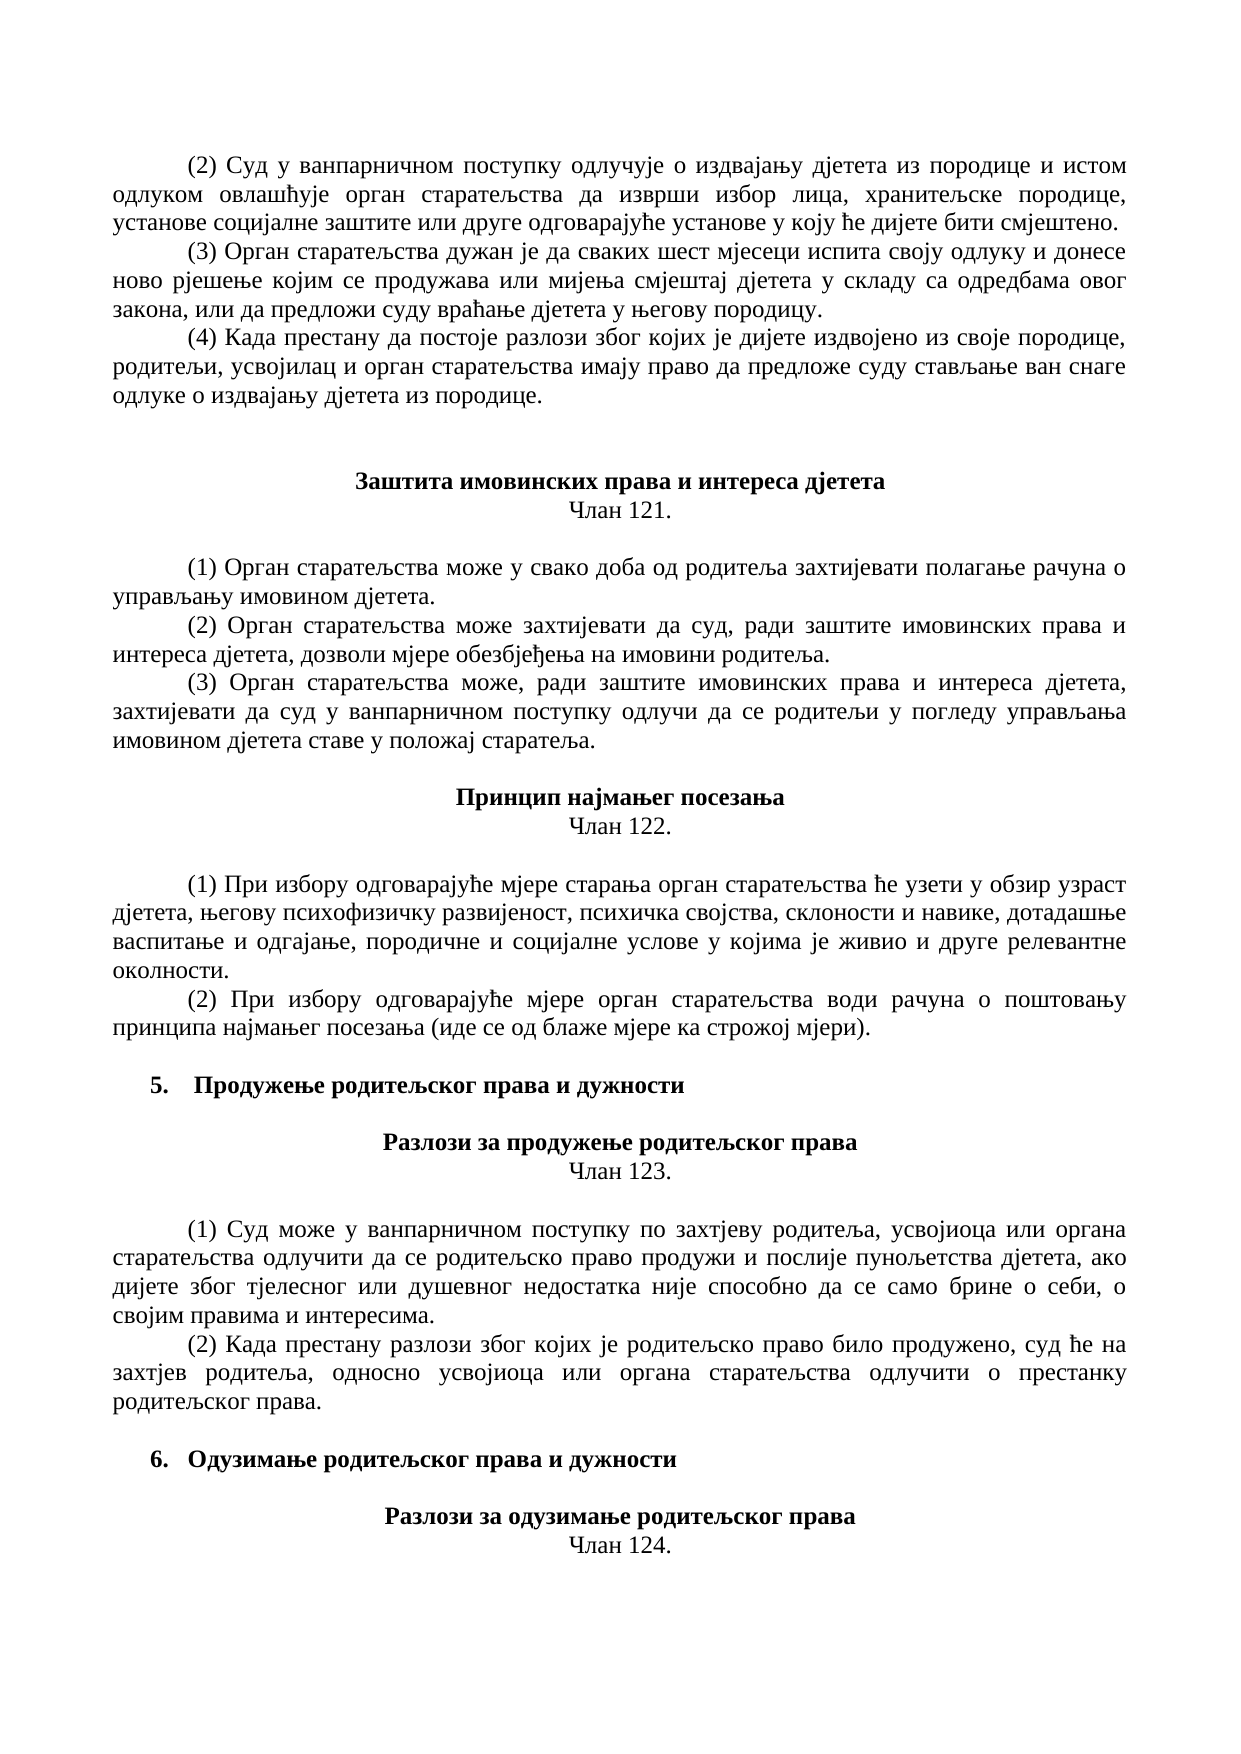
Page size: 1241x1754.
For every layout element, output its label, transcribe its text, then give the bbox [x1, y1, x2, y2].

text (1) Суд може у ванпарничном поступку по захтјеву родитеља, усвојиоца или органа старатељства одлучити да се родитељско право продужи и послије пунољетства дјетета, ако дијете због тјелесног или душевног недостатка није способно да се само брине о себи, о својим правима и интересима. [112, 1214, 1128, 1329]
text (2) Када престану разлози због којих је родитељско право било продужено, суд ће на захтјев родитеља, односно усвојиоца или органа старатељства одлучити о престанку родитељског права. [112, 1329, 1128, 1415]
text Заштита имовинских права и интереса дјетета [112, 466, 1128, 495]
text Члан 124. [112, 1530, 1128, 1559]
text Члан 121. [112, 495, 1128, 524]
text Члан 122. [112, 811, 1128, 840]
text Члан 123. [112, 1156, 1128, 1185]
text (4) Када престану да постоје разлози због којих је дијете издвојено из своје породице, родитељи, усвојилац и орган старатељства имају право да предложе суду стављање ван снаге одлуке о издвајању дјетета из породице. [112, 322, 1128, 409]
text (2) При избору одговарајуће мјере орган старатељства води рачуна о поштовању принципа најмањег посезања (иде се од блаже мјере ка строжој мјери). [112, 984, 1128, 1041]
list Одузимање родитељског права и дужности [150, 1444, 1128, 1472]
text (2) Суд у ванпарничном поступку одлучује о издвајању дјетета из породице и истом одлуком овлашћује орган старатељства да изврши избор лица, хранитељске породице, установе социјалне заштите или друге одговарајуће установе у коју ће дијете бити смјештено. [112, 150, 1128, 236]
text Разлози за продужење родитељског права [112, 1127, 1128, 1156]
text Принцип најмањег посезања [112, 782, 1128, 811]
text (3) Орган старатељства дужан је да сваких шест мјесеци испита своју одлуку и донесе ново рјешење којим се продужава или мијења смјештај дјетета у складу са одредбама овог закона, или да предложи суду враћање дјетета у његову породицу. [112, 236, 1128, 322]
text (1) При избору одговарајуће мјере старања орган старатељства ће узети у обзир узраст дјетета, његову психофизичку развијеност, психичка својства, склоности и навике, дотадашње васпитање и одгајање, породичне и социјалне услове у којима је живио и друге релевантне околности. [112, 869, 1128, 984]
text (2) Орган старатељства може захтијевати да суд, ради заштите имовинских права и интереса дјетета, дозволи мјере обезбјеђења на имовини родитеља. [112, 610, 1128, 667]
text Разлози за одузимање родитељског права [112, 1501, 1128, 1530]
list Продужење родитељског права и дужности [150, 1070, 1128, 1099]
text (3) Орган старатељства може, ради заштите имовинских права и интереса дјетета, захтијевати да суд у ванпарничном поступку одлучи да се родитељи у погледу управљања имовином дјетета ставе у положај старатеља. [112, 667, 1128, 754]
text (1) Орган старатељства може у свако доба од родитеља захтијевати полагање рачуна о управљању имовином дјетета. [112, 552, 1128, 610]
